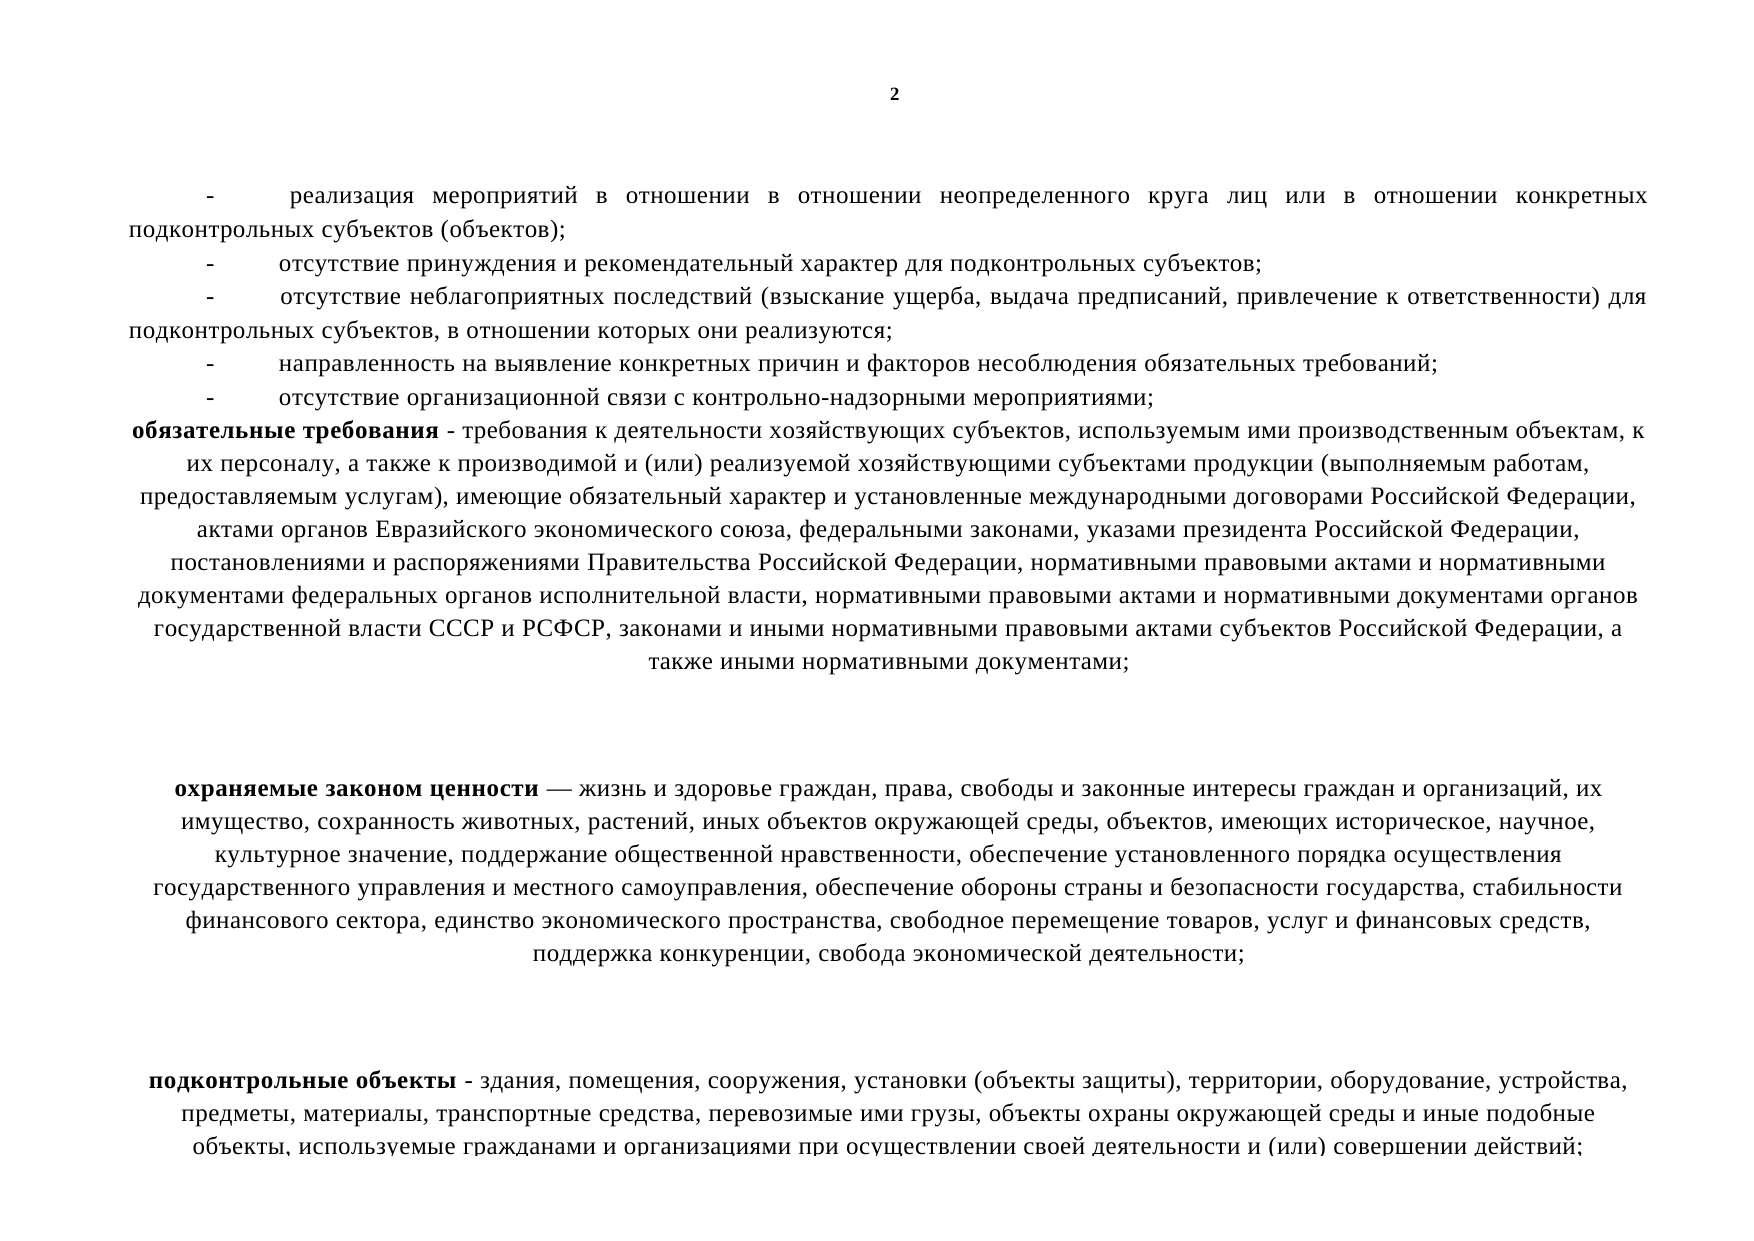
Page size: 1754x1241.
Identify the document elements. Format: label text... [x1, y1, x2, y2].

list отсутствие принуждения и рекомендательный характер для подконтрольных субъектов; [129, 244, 1654, 278]
text обязательные требования - требования к деятельности хозяйствующих субъектов, используемым ими производственным объектам, к их персоналу, а также к производимой и (или) реализуемой хозяйствующими субъектами продукции (выполняемым работам, предоставляемым услугам), имеющие обязательный характер и установленные международными договорами Российской Федерации, актами органов Евразийского экономического союза, федеральными законами, указами президента Российской Федерации, постановлениями и распоряжениями Правительства Российской Федерации, нормативными правовыми актами и нормативными документами федеральных органов исполнительной власти, нормативными правовыми актами и нормативными документами органов государственной власти СССР и РСФСР, законами и иными нормативными правовыми актами субъектов Российской Федерации, а также иными нормативными документами; [129, 412, 1650, 676]
text охраняемые законом ценности — жизнь и здоровье граждан, права, свободы и законные интересы граждан и организаций, их имущество, сохранность животных, растений, иных объектов окружающей среды, объектов, имеющих историческое, научное, культурное значение, поддержание общественной нравственности, обеспечение установленного порядка осуществления государственного управления и местного самоуправления, обеспечение обороны страны и безопасности государства, стабильности финансового сектора, единство экономического пространства, свободное перемещение товаров, услуг и финансовых средств, поддержка конкуренции, свобода экономической деятельности; [129, 770, 1650, 968]
list отсутствие организационной связи с контрольно-надзорными мероприятиями; [129, 378, 1654, 412]
list отсутствие неблагоприятных последствий (взыскание ущерба, выдача предписаний, привлечение к ответственности) для подконтрольных субъектов, в отношении которых они реализуются; [129, 278, 1650, 345]
text подконтрольные объекты - здания, помещения, сооружения, установки (объекты защиты), территории, оборудование, устройства, предметы, материалы, транспортные средства, перевозимые ими грузы, объекты охраны окружающей среды и иные подобные объекты, используемые гражданами и организациями при осуществлении своей деятельности и (или) совершении действий; [129, 1062, 1650, 1155]
list реализация мероприятий в отношении в отношении неопределенного круга лиц или в отношении конкретных подконтрольных субъектов (объектов); [129, 177, 1650, 244]
list направленность на выявление конкретных причин и факторов несоблюдения обязательных требований; [129, 345, 1654, 378]
